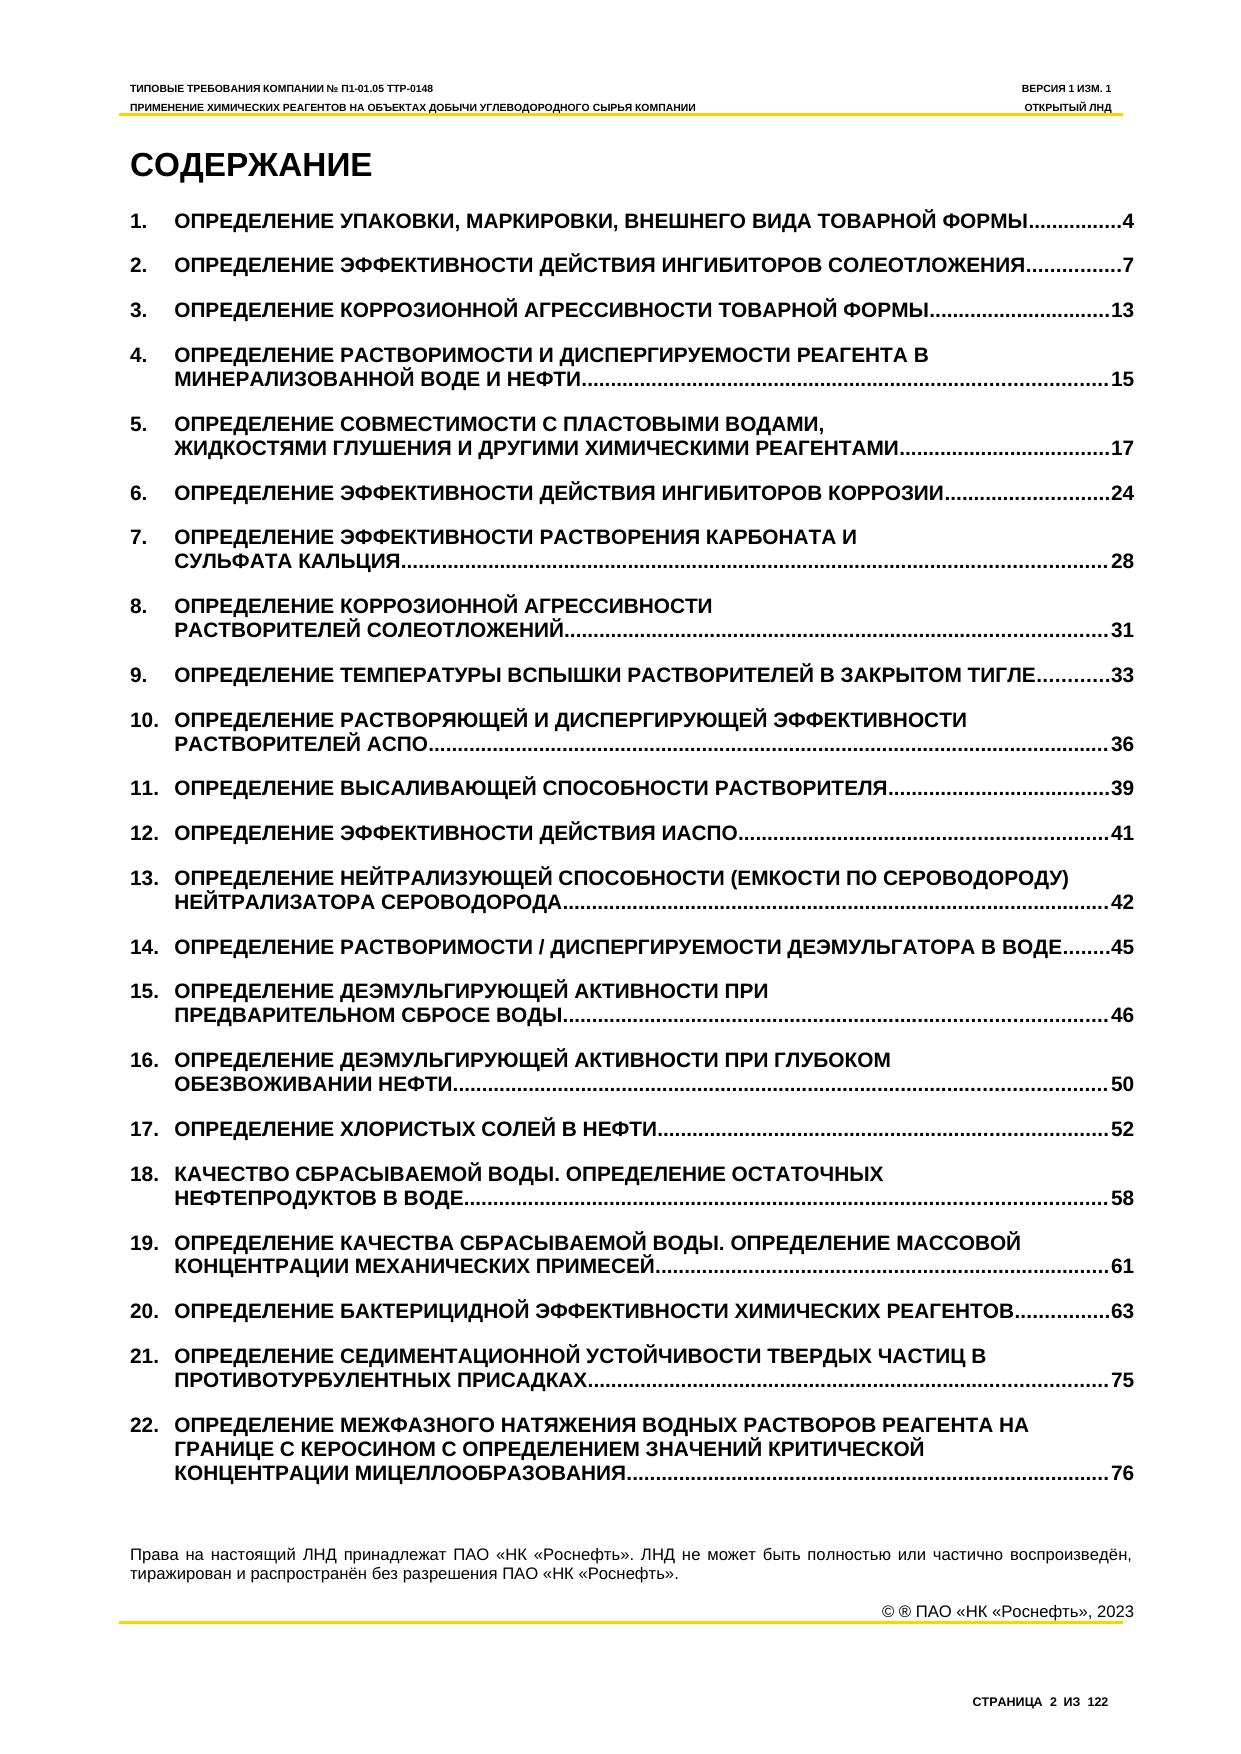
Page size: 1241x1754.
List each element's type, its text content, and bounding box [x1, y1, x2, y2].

text 6. ОПРЕДЕЛЕНИЕ ЭФФЕКТИВНОСТИ ДЕЙСТВИЯ ИНГИБИТОРОВ Коррозии 24 [130, 480, 1134, 504]
text 15. ОПРЕДЕЛЕНИЕ ДЕЭМУЛЬГИРУЮЩЕЙ АКТИВНОСТИ ПРИ ПРЕДВАРИТЕЛЬНОМ СБРОСЕ ВОДЫ 46 [130, 979, 1134, 1027]
text 8. ОПРЕДЕЛЕНИЕ КОРРОЗИОННОЙ АГРЕССИВНОСТИ РАСТВОРИТЕЛЕЙ СОЛЕОТЛОЖЕНИЙ 31 [130, 594, 1134, 642]
text 10. ОПРЕДЕЛЕНИЕ РАСТВОРЯЮЩЕЙ И ДИСПЕРГИРУЮЩЕЙ ЭФФЕКТИВНОСТИ РАСТВОРИТЕЛЕЙ АСПО 36 [130, 707, 1134, 755]
text 7. ОПРЕДЕЛЕНИЕ ЭФФЕКТИВНОСТИ РАСТВОРЕНИЯ КАРБОНАТА И СУЛЬФАТА КАЛЬЦИЯ 28 [130, 525, 1134, 573]
text 13. ОПРЕДЕЛЕНИЕ НЕЙТРАЛИЗУЮЩЕЙ СПОСОБНОСТИ (ЕМКОСТИ ПО СЕРОВОДОРОДу) НЕЙТРАЛИЗАТОРА СЕРОВОДОРОДА 42 [130, 866, 1134, 914]
text 22. ОПРЕДЕЛЕНИЕ МЕЖФАЗНОГО НАТЯЖЕНИЯ ВОДНЫХ РАСТВОРОВ РЕАГЕНТА НА ГРАНИЦЕ С КЕРОСИНОМ С ОПРЕДЕЛЕНИЕМ ЗНАЧЕНИЙ КРИТИЧЕСКОЙ КОНЦЕНТРАЦИИ МИЦЕЛЛООБРАЗОВАНИЯ 76 [130, 1413, 1134, 1484]
text 16. ОПРЕДЕЛЕНИЕ ДЕЭМУЛЬГИРУЮЩЕЙ АКТИВНОСТИ ПРИ ГЛУБОКОМ ОБЕЗВОЖИВАНИИ НЕФТИ 50 [130, 1048, 1134, 1096]
text 21. ОПРЕДЕЛЕНИЕ СЕДИМЕНТАЦИОННОЙ УСТОЙЧИВОСТИ ТВЕРДЫХ ЧАСТИЦ В ПРОТИВОТУРБУЛЕНТНЫХ ПРИСАДКАХ 75 [130, 1344, 1134, 1392]
text 18. КАЧЕСТВО СБРАСЫВАЕМОЙ ВОДЫ. ОПРЕДЕЛЕНИЕ ОСТАТОЧНЫХ НЕФТЕПРОДУКТОВ В ВОДЕ 58 [130, 1162, 1134, 1209]
text 4. ОПРЕДЕЛЕНИЕ РАСТВОРИМОСТИ И ДИСПЕРГИРУЕМОСТИ РЕАГЕНТА В МИНЕРАЛИЗОВАННОЙ ВОДЕ И НЕФТИ 15 [130, 343, 1134, 391]
text 9. ОПРЕДЕЛЕНИЕ ТЕМПЕРАТУРЫ ВСПЫШКИ РАСТВОРИТЕЛЕЙ В ЗАКРЫТОМ ТИГЛЕ 33 [130, 663, 1134, 687]
text 17. ОПРЕДЕЛЕНИЕ ХЛОРИСТЫХ СОЛЕЙ В НЕФТИ 52 [130, 1117, 1134, 1141]
text 5. ОПРЕДЕЛЕНИЕ СОВМЕСТИМОСТИ С ПЛАСТОВЫМИ ВОДАМИ, ЖИДКОСТЯМИ ГЛУШЕНИЯ И ДРУГИМИ ХИМИЧЕСКИМИ РЕАГЕНТАМИ 17 [130, 412, 1134, 459]
text 1. ОПРЕДЕЛЕНИЕ УПАКОВКИ, МАРКИРОВКИ, ВНЕШНЕГО ВИДА ТОВАРНОЙ ФОРМЫ 4 [130, 208, 1134, 232]
text 3. ОПРЕДЕЛЕНИЕ КОРРОЗИОННОЙ АГРЕССИВНОСТИ ТОВАРНОЙ ФОРМЫ 13 [130, 298, 1134, 322]
text 14. ОПРЕДЕЛЕНИЕ РАСТВОРИМОСТИ / ДИСПЕРГИРУЕМОСТИ ДЕЭМУЛЬГАТОРА В ВОДЕ 45 [130, 934, 1134, 958]
text 19. ОПРЕДЕЛЕНИЕ КАЧЕСТВА СБРАСЫВАЕМОЙ ВОДЫ. ОПРЕДЕЛЕНИЕ МАССОВОЙ КОНЦЕНТРАЦИИ МЕХАНИЧЕСКИХ ПРИМЕСЕЙ 61 [130, 1230, 1134, 1278]
text 12. ОПРЕДЕЛЕНИЕ ЭФФЕКТИВНОСТИ ДЕЙСТВИЯ ИАСПО 41 [130, 821, 1134, 845]
text 2. ОПРЕДЕЛЕНИЕ ЭФФЕКТИВНОСТИ ДЕЙСТВИЯ ИНГИБИТОРОВ СОЛЕОТЛОЖЕНИЯ 7 [130, 253, 1134, 277]
text СОДЕРЖАНИЕ [130, 145, 1134, 183]
text 11. ОПРЕДЕЛЕНИЕ ВЫСАЛИВАЮЩЕЙ СПОСОБНОСТИ РАСТВОРИТЕЛЯ 39 [130, 776, 1134, 800]
text 20. ОПРЕДЕЛЕНИЕ БАКТЕРИЦИДНОЙ ЭФФЕКТИВНОСТИ ХИМИЧЕСКИХ РЕАГЕНТОВ 63 [130, 1299, 1134, 1323]
